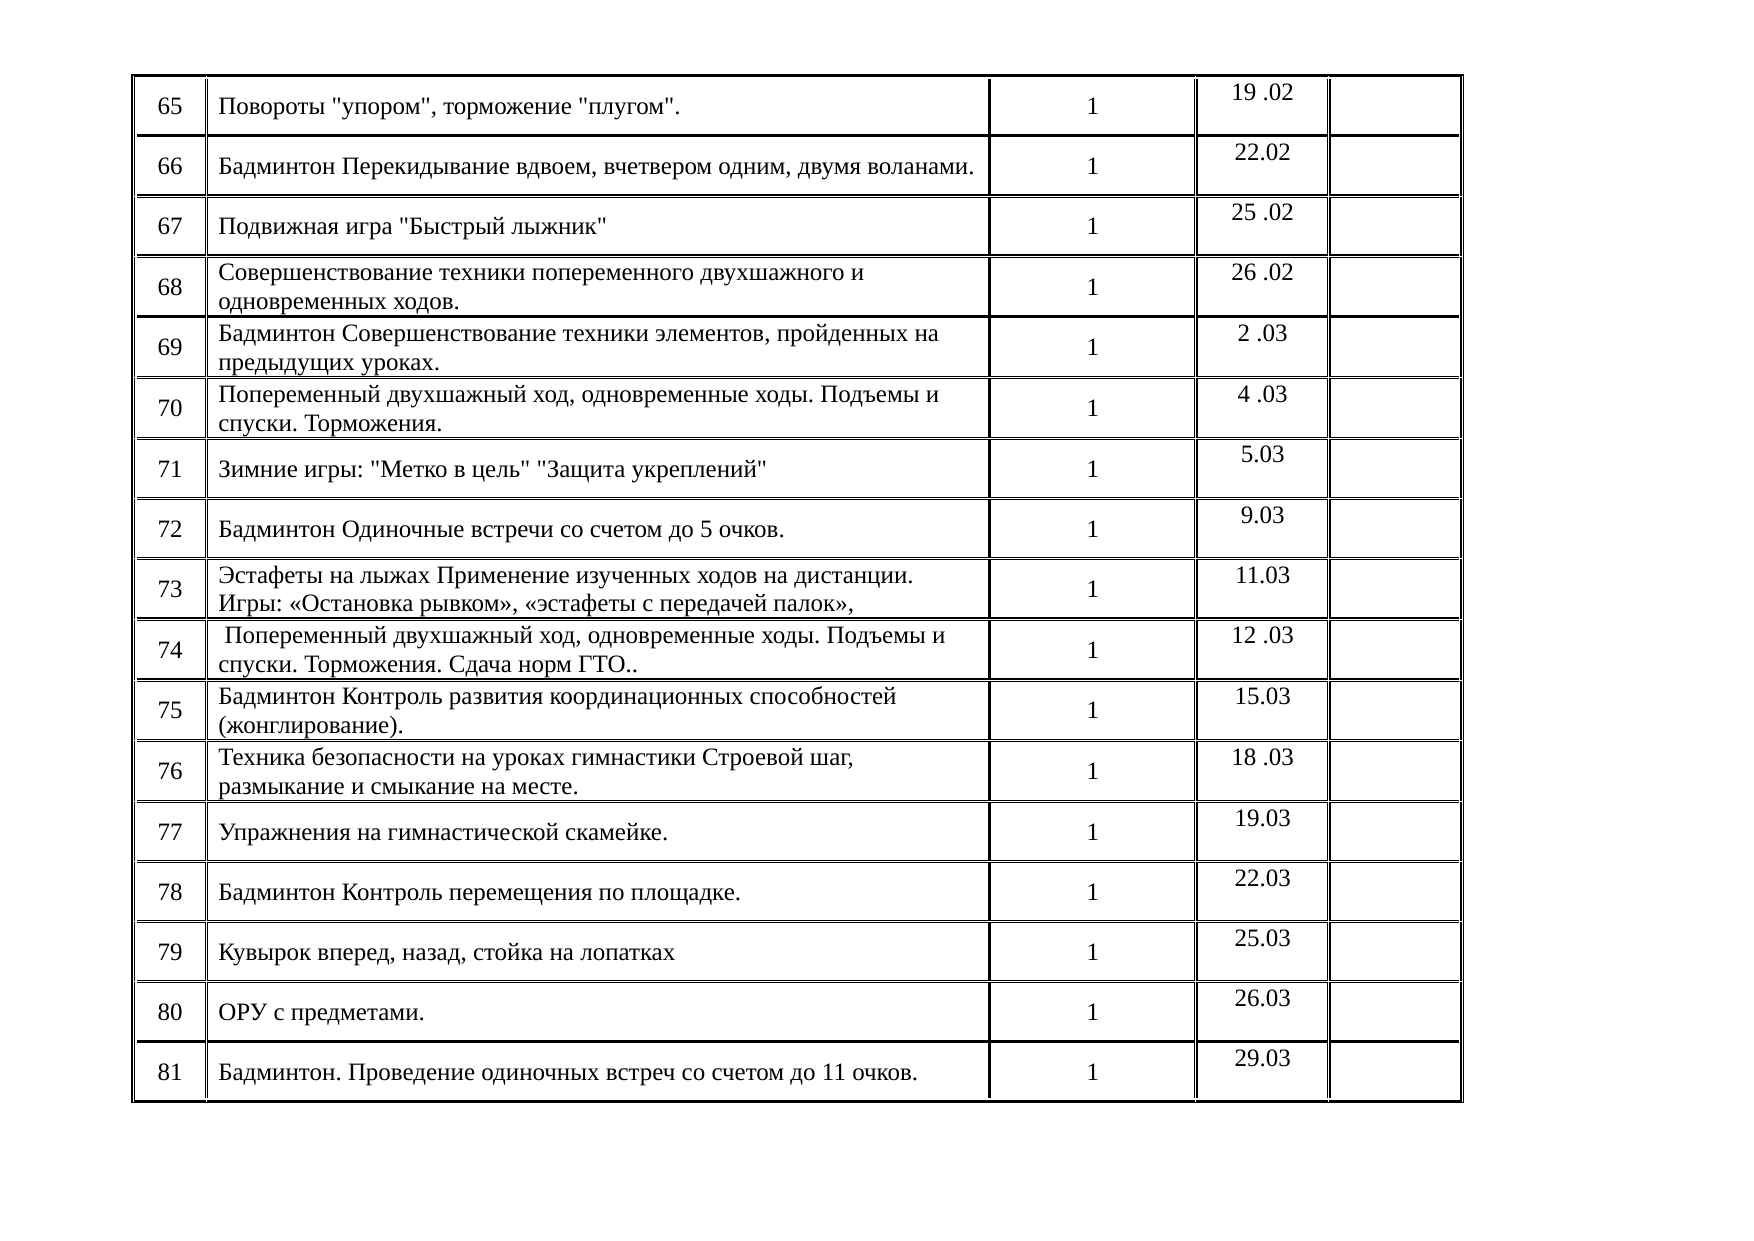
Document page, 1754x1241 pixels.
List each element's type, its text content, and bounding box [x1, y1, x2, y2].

table_cell Техника безопасности на уроках гимнастики Строевой шаг, размыкание и смыкание на месте. [208, 742, 988, 799]
table_cell Бадминтон Совершенствование техники элементов, пройденных на предыдущих уроках. [208, 318, 988, 376]
table_cell 73 [133, 557, 207, 617]
table_cell 81 [135, 1040, 207, 1100]
table_cell 78 [135, 860, 205, 920]
table_cell 26 .02 [1198, 258, 1327, 315]
table_cell Повороты "упором", торможение "плугом". [207, 77, 989, 134]
table_cell Попеременный двухшажный ход, одновременные ходы. Подъемы и спуски. Торможения. [208, 379, 988, 436]
table_cell 1 [991, 318, 1194, 376]
table_cell 1 [989, 1040, 1196, 1100]
table_cell 19 .02 [1196, 76, 1329, 134]
table_cell Бадминтон Перекидывание вдвоем, вчетвером одним, двумя воланами. [208, 137, 988, 194]
table_cell 5.03 [1198, 440, 1327, 496]
table_cell 12 .03 [1198, 621, 1327, 678]
table_cell [1331, 194, 1461, 254]
table_cell 26.03 [1198, 983, 1327, 1040]
table_cell 1 [991, 682, 1194, 739]
table_cell 29.03 [1196, 1040, 1329, 1100]
table_cell 18 .03 [1198, 742, 1327, 799]
table_cell 1 [991, 440, 1194, 496]
table_cell [1331, 134, 1460, 194]
table_cell 25 .02 [1198, 198, 1327, 254]
table_cell 9.03 [1198, 500, 1327, 557]
table_cell [1329, 980, 1462, 1040]
table_cell 11.03 [1198, 560, 1327, 617]
table_cell 1 [991, 379, 1194, 436]
table_cell 79 [133, 920, 207, 980]
table_cell [1331, 800, 1461, 859]
table_cell [1331, 617, 1461, 678]
table_cell [1329, 557, 1462, 617]
table_cell 75 [135, 678, 205, 739]
table_cell 1 [991, 560, 1194, 617]
table_cell 1 [989, 76, 1196, 134]
table_cell 65 [135, 77, 207, 134]
table_cell 1 [991, 863, 1194, 920]
table_cell [1331, 678, 1461, 739]
table_cell 68 [135, 254, 205, 315]
table_cell Подвижная игра "Быстрый лыжник" [208, 198, 988, 254]
table_cell [1331, 315, 1460, 376]
table_cell Бадминтон Одиночные встречи со счетом до 5 очков. [208, 500, 988, 557]
table_cell [1331, 496, 1461, 557]
table_cell 1 [991, 198, 1194, 254]
table_cell [1329, 77, 1460, 134]
table_cell Бадминтон Контроль развития координационных способностей (жонглирование). [208, 682, 988, 739]
table_cell [1331, 436, 1461, 496]
table_cell [1329, 920, 1462, 980]
table_cell 67 [135, 194, 205, 254]
table_cell 76 [133, 739, 207, 799]
table_cell 77 [135, 800, 205, 859]
table_cell [1329, 739, 1462, 799]
table_cell 1 [991, 621, 1194, 678]
table_cell 71 [135, 436, 205, 496]
table_cell 1 [991, 137, 1194, 194]
table_cell 1 [991, 500, 1194, 557]
table_cell [1331, 254, 1461, 315]
table_cell 1 [991, 742, 1194, 799]
table_cell 19.03 [1198, 803, 1327, 859]
table_cell Зимние игры: "Метко в цель" "Защита укреплений" [208, 440, 988, 496]
table_cell Упражнения на гимнастической скамейке. [208, 803, 988, 859]
table_cell 25.03 [1198, 923, 1327, 980]
table_cell 22.03 [1198, 863, 1327, 920]
table_cell 1 [991, 983, 1194, 1040]
table_cell [1329, 376, 1462, 436]
table_cell 69 [135, 315, 205, 376]
table_cell [1331, 860, 1461, 920]
table_cell Бадминтон. Проведение одиночных встреч со счетом до 11 очков. [207, 1043, 989, 1100]
table_cell 80 [133, 980, 207, 1040]
table_cell 74 [135, 617, 205, 678]
table_cell Совершенствование техники попеременного двухшажного и одновременных ходов. [208, 258, 988, 315]
table_cell 1 [991, 803, 1194, 859]
table_cell Попеременный двухшажный ход, одновременные ходы. Подъемы и спуски. Торможения. Сдача норм ГТО.. [208, 621, 988, 678]
table_cell Кувырок вперед, назад, стойка на лопатках [208, 923, 988, 980]
table_cell 1 [991, 923, 1194, 980]
table_cell 22.02 [1198, 137, 1327, 194]
table_cell 66 [135, 134, 205, 194]
table_cell Бадминтон Контроль перемещения по площадке. [208, 863, 988, 920]
table_cell Эстафеты на лыжах Применение изученных ходов на дистанции. Игры: «Остановка рывком», «эстафеты с передачей палок», [208, 560, 988, 617]
table_cell 1 [991, 258, 1194, 315]
table_cell 70 [133, 376, 207, 436]
table_cell 2 .03 [1198, 318, 1327, 376]
table_cell 15.03 [1198, 682, 1327, 739]
table_cell 4 .03 [1198, 379, 1327, 436]
table_cell [1329, 1040, 1460, 1100]
table_cell 72 [135, 496, 205, 557]
table_cell ОРУ с предметами. [208, 983, 988, 1040]
